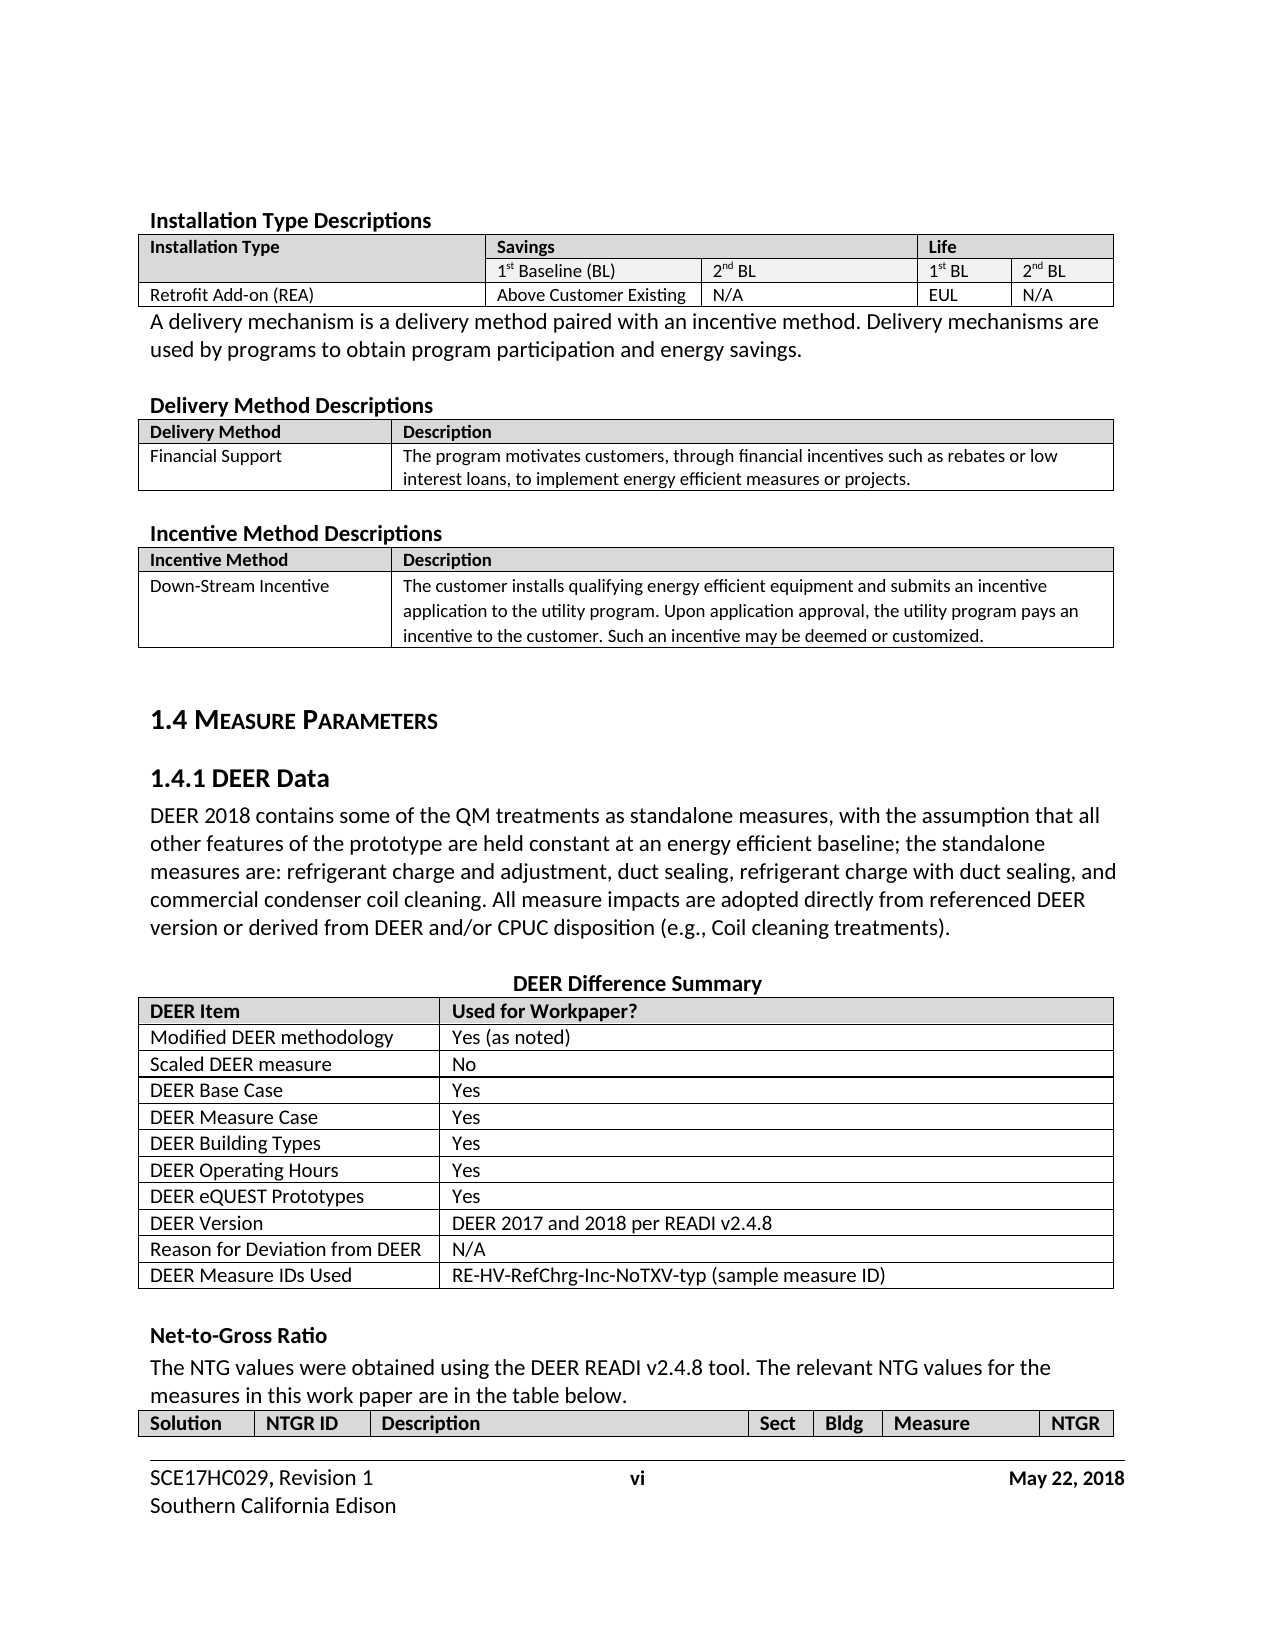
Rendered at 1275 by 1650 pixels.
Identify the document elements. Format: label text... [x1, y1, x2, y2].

subtitle 1.4 Measure Parameters [150, 701, 1125, 737]
table_cell No [440, 1051, 1113, 1076]
table_header Description [392, 548, 1113, 571]
table_cell Modified DEER methodology [139, 1025, 439, 1050]
table_header Installation Type [139, 235, 485, 282]
table_cell DEER Measure Case [139, 1104, 439, 1129]
table_header Measure Delivery [883, 1411, 1039, 1436]
text The NTG values were obtained using the DEER READI v2.4.8 tool. The relevant NTG values for the measures in this work paper are in the table below. [150, 1353, 1125, 1409]
table_cell DEER Operating Hours [139, 1157, 439, 1182]
table_header Solution Code [139, 1411, 254, 1436]
text Installation Type Descriptions [150, 206, 1125, 234]
table_cell N/A [1012, 283, 1113, 306]
text Delivery Method Descriptions [150, 391, 1125, 419]
table_cell Above Customer Existing [486, 283, 701, 306]
table_cell DEER Version [139, 1210, 439, 1235]
table_cell Yes (as noted) [440, 1025, 1113, 1050]
table_cell The program motivates customers, through financial incentives such as rebates or low interest loans, to implement energy efficient measures or projects. [392, 444, 1113, 490]
table_cell DEER 2017 and 2018 per READI v2.4.8 [440, 1210, 1113, 1235]
table_cell EUL [918, 283, 1011, 306]
table_header Description [371, 1411, 748, 1436]
table_cell Scaled DEER measure [139, 1051, 439, 1076]
table_header Life [918, 235, 1113, 258]
table_cell The customer installs qualifying energy efficient equipment and submits an incentive application to the utility program. Upon application approval, the utility program pays an incentive to the customer. Such an incentive may be deemed or customized. [392, 572, 1113, 647]
table_cell 2nd BL [702, 259, 917, 282]
table_cell DEER eQUEST Prototypes [139, 1183, 439, 1209]
table_cell Down-Stream Incentive [139, 572, 391, 647]
text Net-to-Gross Ratio [150, 1321, 1125, 1349]
text A delivery mechanism is a delivery method paired with an incentive method. Delivery mechanisms are used by programs to obtain program participation and energy savings. [150, 307, 1125, 363]
table_cell Financial Support [139, 444, 391, 490]
table_cell Yes [440, 1157, 1113, 1182]
table_cell DEER Measure IDs Used [139, 1263, 439, 1288]
table_cell Retrofit Add-on (REA) [139, 283, 485, 306]
table_cell N/A [702, 283, 917, 306]
table_cell Yes [440, 1183, 1113, 1209]
table_cell Reason for Deviation from DEER [139, 1236, 439, 1262]
table_cell Yes [440, 1130, 1113, 1156]
table_header Used for Workpaper? [440, 998, 1113, 1023]
table_cell 2nd BL [1012, 259, 1113, 282]
table_cell 1st Baseline (BL) [486, 259, 701, 282]
text Incentive Method Descriptions [150, 519, 1125, 547]
table_cell DEER Building Types [139, 1130, 439, 1156]
table_header Savings [486, 235, 917, 258]
subtitle 1.4.1 DEER Data [150, 762, 1125, 795]
table_cell Yes [440, 1078, 1113, 1103]
table_header Incentive Method [139, 548, 391, 571]
table_header Bldg Type [814, 1411, 882, 1436]
text DEER 2018 contains some of the QM treatments as standalone measures, with the assumption that all other features of the prototype are held constant at an energy efficient baseline; the standalone measures are: refrigerant charge and adjustment, duct sealing, refrigerant charge with duct sealing, and commercial condenser coil cleaning. All measure impacts are adopted directly from referenced DEER version or derived from DEER and/or CPUC disposition (e.g., Coil cleaning treatments). [150, 801, 1125, 941]
text DEER Difference Summary [150, 969, 1125, 997]
table_header NTGR ID [255, 1411, 370, 1436]
table_cell Yes [440, 1104, 1113, 1129]
table_cell 1st BL [918, 259, 1011, 282]
table_cell N/A [440, 1236, 1113, 1262]
table_header NTGR [1040, 1411, 1113, 1436]
table_cell DEER Base Case [139, 1078, 439, 1103]
table_header Delivery Method [139, 420, 391, 443]
table_header DEER Item [139, 998, 439, 1023]
table_header Description [392, 420, 1113, 443]
table_cell RE-HV-RefChrg-Inc-NoTXV-typ (sample measure ID) [440, 1263, 1113, 1288]
table_header Sector [749, 1411, 813, 1436]
